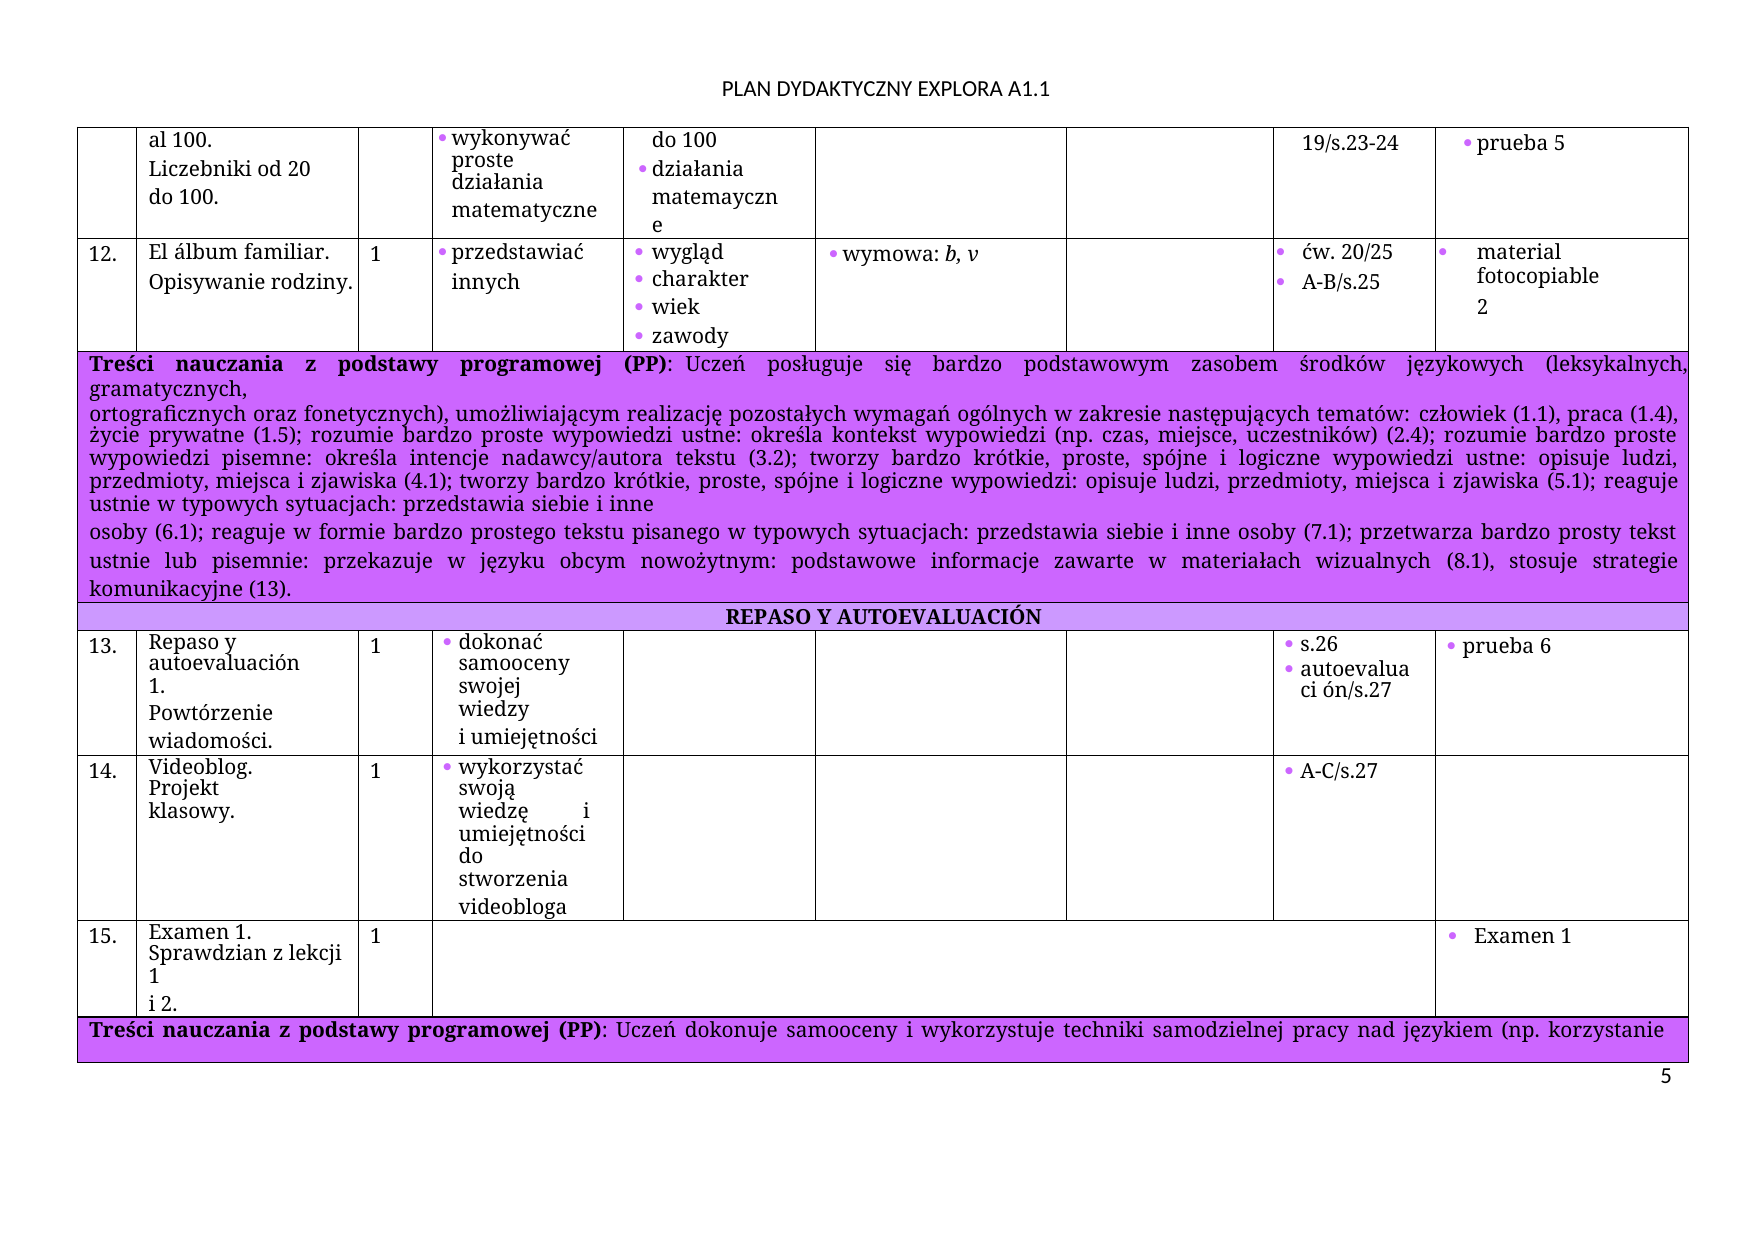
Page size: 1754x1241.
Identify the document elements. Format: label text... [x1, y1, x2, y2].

table_cell 1 [359, 921, 432, 1016]
table_header do 100 działania matemayczne [624, 128, 815, 238]
table_cell [1436, 756, 1688, 920]
table_cell [816, 631, 1066, 755]
table_cell [433, 921, 1435, 1016]
table_cell 1 [359, 631, 432, 755]
table_cell [1067, 631, 1273, 755]
table_header wykonywać proste działania matematyczne [433, 128, 623, 238]
table_cell Examen 1. Sprawdzian z lekcji 1 i 2. [137, 921, 358, 1016]
table_cell 1 [359, 756, 432, 920]
table_cell material fotocopiable 2 [1436, 239, 1688, 351]
table_cell wygląd charakter wiek zawody [624, 239, 815, 351]
table_cell [1067, 756, 1273, 920]
table_cell dokonać samooceny swojej wiedzy i umiejętności [433, 631, 623, 755]
table_header [1067, 128, 1273, 238]
table_header al 100. Liczebniki od 20 do 100. [137, 128, 358, 238]
table_cell 15. [78, 921, 136, 1016]
table_cell wymowa: b, v [816, 239, 1066, 351]
table_header 19/s.23-24 [1274, 128, 1435, 238]
table_cell REPASO Y AUTOEVALUACIÓN [78, 603, 1688, 630]
table_cell 14. [78, 756, 136, 920]
table_cell 13. [78, 631, 136, 755]
table_header [359, 128, 432, 238]
table_cell [624, 756, 815, 920]
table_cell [78, 1018, 1688, 1062]
table_header prueba 5 [1436, 128, 1688, 238]
table_cell wykorzystać swoją wiedzę i umiejętności do stworzenia videobloga [433, 756, 623, 920]
table_cell 1 [359, 239, 432, 351]
table_header [78, 128, 136, 238]
table_cell prueba 6 [1436, 631, 1688, 755]
table_cell s.26 autoevaluaci ón/s.27 [1274, 631, 1435, 755]
table_cell [816, 756, 1066, 920]
table_cell [1067, 239, 1273, 351]
table_header [816, 128, 1066, 238]
table_cell przedstawiać innych [433, 239, 623, 351]
table_cell [624, 631, 815, 755]
table_cell Repaso y autoevaluación 1. Powtórzenie wiadomości. [137, 631, 358, 755]
table_cell 12. [78, 239, 136, 351]
table_cell Examen 1 [1436, 921, 1688, 1016]
table_cell A-C/s.27 [1274, 756, 1435, 920]
table_cell Videoblog. Projekt klasowy. [137, 756, 358, 920]
table_cell Treści nauczania z podstawy programowej (PP): Uczeń posługuje się bardzo podstawowym zasobem środków językowych (leksykalnych, gramatycznych, ortograficznych oraz fonetycznych), umożliwiającym realizację pozostałych wymagań ogólnych w zakresie następujących tematów: człowiek (1.1), praca (1.4), życie prywatne (1.5); rozumie bardzo proste wypowiedzi ustne: określa kontekst wypowiedzi (np. czas, miejsce, uczestników) (2.4); rozumie bardzo proste wypowiedzi pisemne: określa intencje nadawcy/autora tekstu (3.2); tworzy bardzo krótkie, proste, spójne i logiczne wypowiedzi ustne: opisuje ludzi, przedmioty, miejsca i zjawiska (4.1); tworzy bardzo krótkie, proste, spójne i logiczne wypowiedzi: opisuje ludzi, przedmioty, miejsca i zjawiska (5.1); reaguje ustnie w typowych sytuacjach: przedstawia siebie i inne osoby (6.1); reaguje w formie bardzo prostego tekstu pisanego w typowych sytuacjach: przedstawia siebie i inne osoby (7.1); przetwarza bardzo prosty tekst ustnie lub pisemnie: przekazuje w języku obcym nowożytnym: podstawowe informacje zawarte w materiałach wizualnych (8.1), stosuje strategie komunikacyjne (13). [78, 352, 1688, 602]
table_cell ćw. 20/25 A-B/s.25 [1274, 239, 1435, 351]
table_cell El álbum familiar. Opisywanie rodziny. [137, 239, 358, 351]
